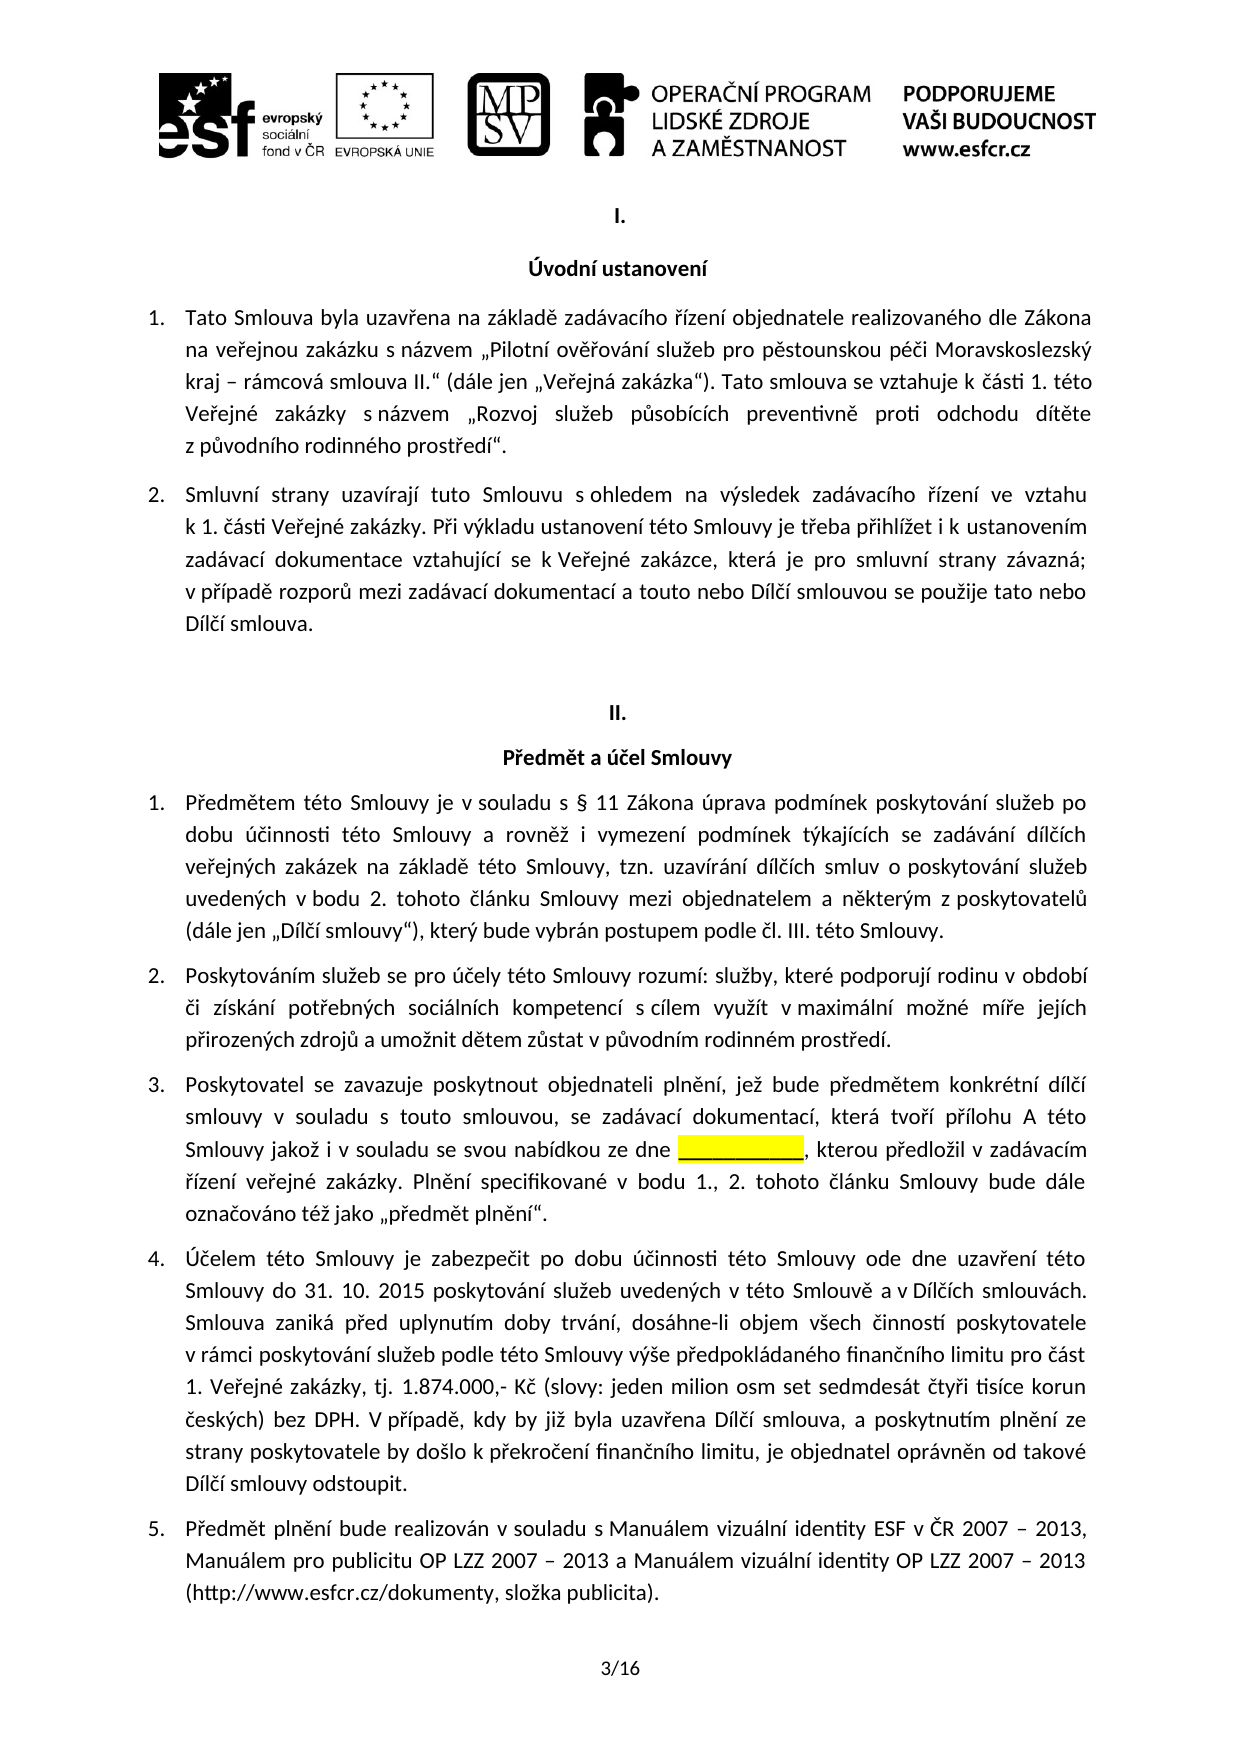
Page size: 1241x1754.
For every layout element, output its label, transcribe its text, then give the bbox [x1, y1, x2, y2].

text Předmět a účel Smlouvy [148, 743, 1087, 771]
list Poskytováním služeb se pro účely této Smlouvy rozumí: služby, které podporují rodinu v období či získání potřebných sociálních kompetencí s cílem využít v maximální možné míře jejích přirozených zdrojů a umožnit dětem zůstat v původním rodinném prostředí. [148, 961, 1087, 1054]
text Úvodní ustanovení [148, 254, 1087, 282]
list Tato Smlouva byla uzavřena na základě zadávacího řízení objednatele realizovaného dle Zákona na veřejnou zakázku s názvem „Pilotní ověřování služeb pro pěstounskou péči Moravskoslezský kraj – rámcová smlouva II.“ (dále jen „Veřejná zakázka“). Tato smlouva se vztahuje k části 1. této Veřejné zakázky s názvem „Rozvoj služeb působících preventivně proti odchodu dítěte z původního rodinného prostředí“. [148, 303, 1093, 459]
list Účelem této Smlouvy je zabezpečit po dobu účinnosti této Smlouvy ode dne uzavření této Smlouvy do 31. 10. 2015 poskytování služeb uvedených v této Smlouvě a v Dílčích smlouvách. Smlouva zaniká před uplynutím doby trvání, dosáhne-li objem všech činností poskytovatele v rámci poskytování služeb podle této Smlouvy výše předpokládaného finančního limitu pro část 1. Veřejné zakázky, tj. 1.874.000,- Kč (slovy: jeden milion osm set sedmdesát čtyři tisíce korun českých) bez DPH. V případě, kdy by již byla uzavřena Dílčí smlouva, a poskytnutím plnění ze strany poskytovatele by došlo k překročení finančního limitu, je objednatel oprávněn od takové Dílčí smlouvy odstoupit. [148, 1244, 1087, 1497]
list Smluvní strany uzavírají tuto Smlouvu s ohledem na výsledek zadávacího řízení ve vztahu k 1. části Veřejné zakázky. Při výkladu ustanovení této Smlouvy je třeba přihlížet i k ustanovením zadávací dokumentace vztahující se k Veřejné zakázce, která je pro smluvní strany závazná; v případě rozporů mezi zadávací dokumentací a touto nebo Dílčí smlouvou se použije tato nebo Dílčí smlouva. [148, 480, 1087, 637]
list Poskytovatel se zavazuje poskytnout objednateli plnění, jež bude předmětem konkrétní dílčí smlouvy v souladu s touto smlouvou, se zadávací dokumentací, která tvoří přílohu A této Smlouvy jakož i v souladu se svou nabídkou ze dne ___________, kterou předložil v zadávacím řízení veřejné zakázky. Plnění specifikované v bodu 1., 2. tohoto článku Smlouvy bude dále označováno též jako „předmět plnění“. [148, 1070, 1087, 1227]
list Předmětem této Smlouvy je v souladu s § 11 Zákona úprava podmínek poskytování služeb po dobu účinnosti této Smlouvy a rovněž i vymezení podmínek týkajících se zadávání dílčích veřejných zakázek na základě této Smlouvy, tzn. uzavírání dílčích smluv o poskytování služeb uvedených v bodu 2. tohoto článku Smlouvy mezi objednatelem a některým z poskytovatelů (dále jen „Dílčí smlouvy“), který bude vybrán postupem podle čl. III. této Smlouvy. [148, 788, 1087, 944]
picture [159, 73, 1096, 162]
text I. [148, 201, 1093, 229]
list Předmět plnění bude realizován v souladu s Manuálem vizuální identity ESF v ČR 2007 – 2013, Manuálem pro publicitu OP LZZ 2007 – Manuálem vizuální identity OP LZZ 2007 – 2013 (http://www.esfcr.cz/dokumenty, složka publicita). [148, 1514, 1087, 1606]
text II. [148, 698, 1087, 726]
